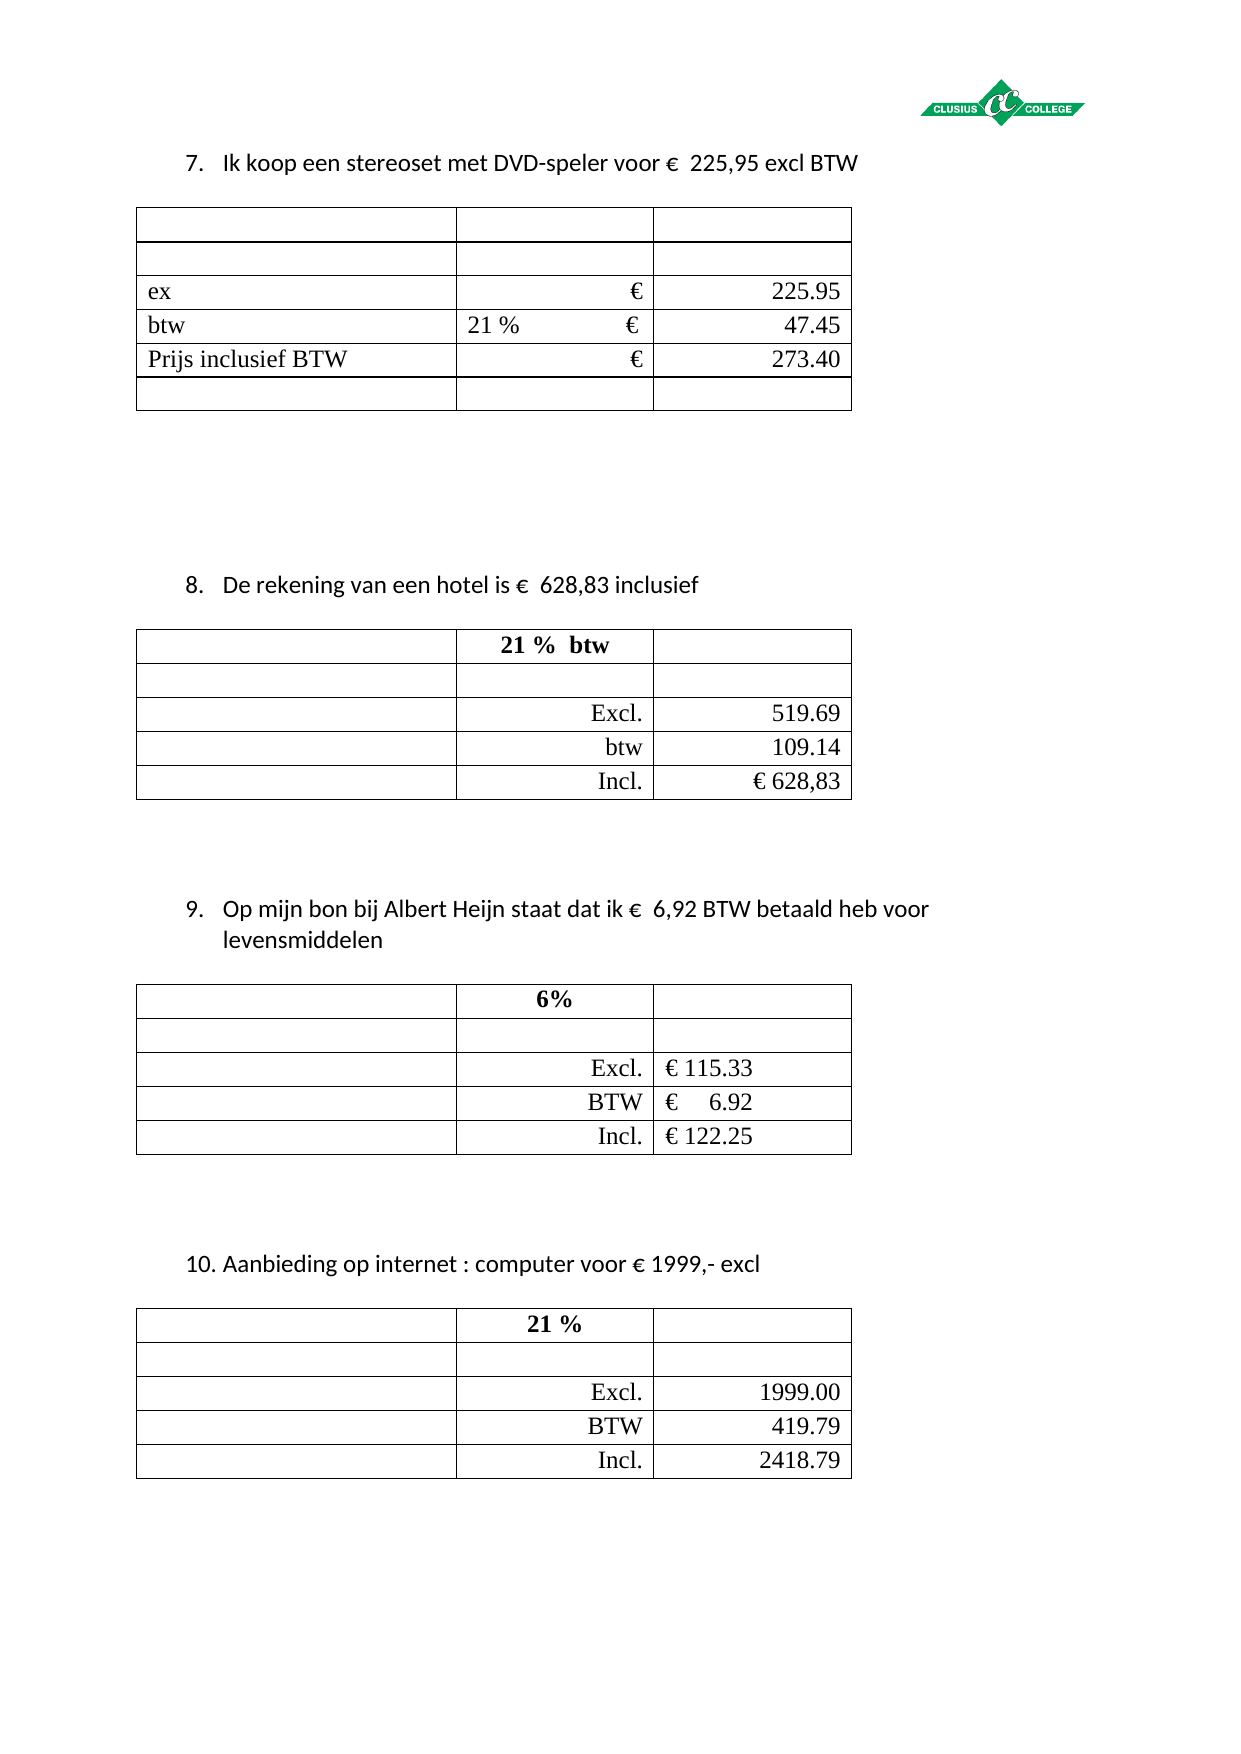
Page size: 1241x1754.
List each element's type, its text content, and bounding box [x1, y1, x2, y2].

table_cell 519.69 [654, 698, 851, 731]
list Aanbieding op internet : computer voor € 1999,- excl [185, 1248, 1093, 1279]
picture [912, 73, 1093, 132]
table_cell ex [137, 276, 456, 309]
table_cell 419.79 [654, 1411, 851, 1444]
table_cell BTW [457, 1087, 653, 1120]
table_header [137, 985, 456, 1018]
table_header 6% [457, 985, 653, 1018]
list De rekening van een hotel is € 628,83 inclusief [185, 569, 1093, 599]
table_cell [137, 1343, 456, 1376]
table_cell BTW [457, 1411, 653, 1444]
table_cell € [457, 276, 653, 309]
table_cell [137, 1053, 456, 1086]
table_cell [137, 698, 456, 731]
table_header [654, 985, 851, 1018]
table_cell [654, 1343, 851, 1376]
table_cell € 6.92 [654, 1087, 851, 1120]
table_header [654, 1309, 851, 1342]
table_header 21 % btw [457, 630, 653, 663]
table_header [654, 208, 851, 241]
table_cell Excl. [457, 1377, 653, 1410]
table_cell [654, 664, 851, 697]
table_cell 225.95 [654, 276, 851, 309]
table_cell Incl. [457, 766, 653, 799]
table_header [654, 630, 851, 663]
table_cell Excl. [457, 698, 653, 731]
table_cell 109.14 [654, 732, 851, 765]
table_cell [137, 378, 456, 410]
table_cell [137, 1121, 456, 1154]
table_cell € 122.25 [654, 1121, 851, 1154]
list Op mijn bon bij Albert Heijn staat dat ik € 6,92 BTW betaald heb voor levensmiddelen [185, 893, 1093, 954]
table_cell 21 % € [457, 310, 653, 343]
table_cell [137, 243, 456, 275]
table_cell btw [457, 732, 653, 765]
table_cell [137, 1087, 456, 1120]
table_cell € 115.33 [654, 1053, 851, 1086]
table_cell Incl. [457, 1445, 653, 1478]
table_cell [457, 664, 653, 697]
table_cell [457, 1343, 653, 1376]
table_cell btw [137, 310, 456, 343]
table_cell [137, 732, 456, 765]
table_header [137, 208, 456, 241]
table_cell [137, 1445, 456, 1478]
table_cell [654, 243, 851, 275]
table_cell Incl. [457, 1121, 653, 1154]
table_cell [457, 378, 653, 410]
table_cell 273.40 [654, 344, 851, 376]
table_header 21 % [457, 1309, 653, 1342]
list Ik koop een stereoset met DVD-speler voor € 225,95 excl BTW [185, 148, 1093, 178]
table_cell 1999.00 [654, 1377, 851, 1410]
table_cell [137, 1411, 456, 1444]
table_cell [457, 243, 653, 275]
table_cell 47.45 [654, 310, 851, 343]
table_cell [457, 1019, 653, 1052]
table_cell Excl. [457, 1053, 653, 1086]
table_cell Prijs inclusief BTW [137, 344, 456, 376]
table_cell [654, 1019, 851, 1052]
table_cell [137, 1377, 456, 1410]
table_cell € [457, 344, 653, 376]
table_header [457, 208, 653, 241]
table_cell € 628,83 [654, 766, 851, 799]
table_cell [137, 1019, 456, 1052]
table_header [137, 630, 456, 663]
table_cell [137, 766, 456, 799]
table_cell [137, 664, 456, 697]
table_header [137, 1309, 456, 1342]
table_cell [654, 378, 851, 410]
table_cell 2418.79 [654, 1445, 851, 1478]
